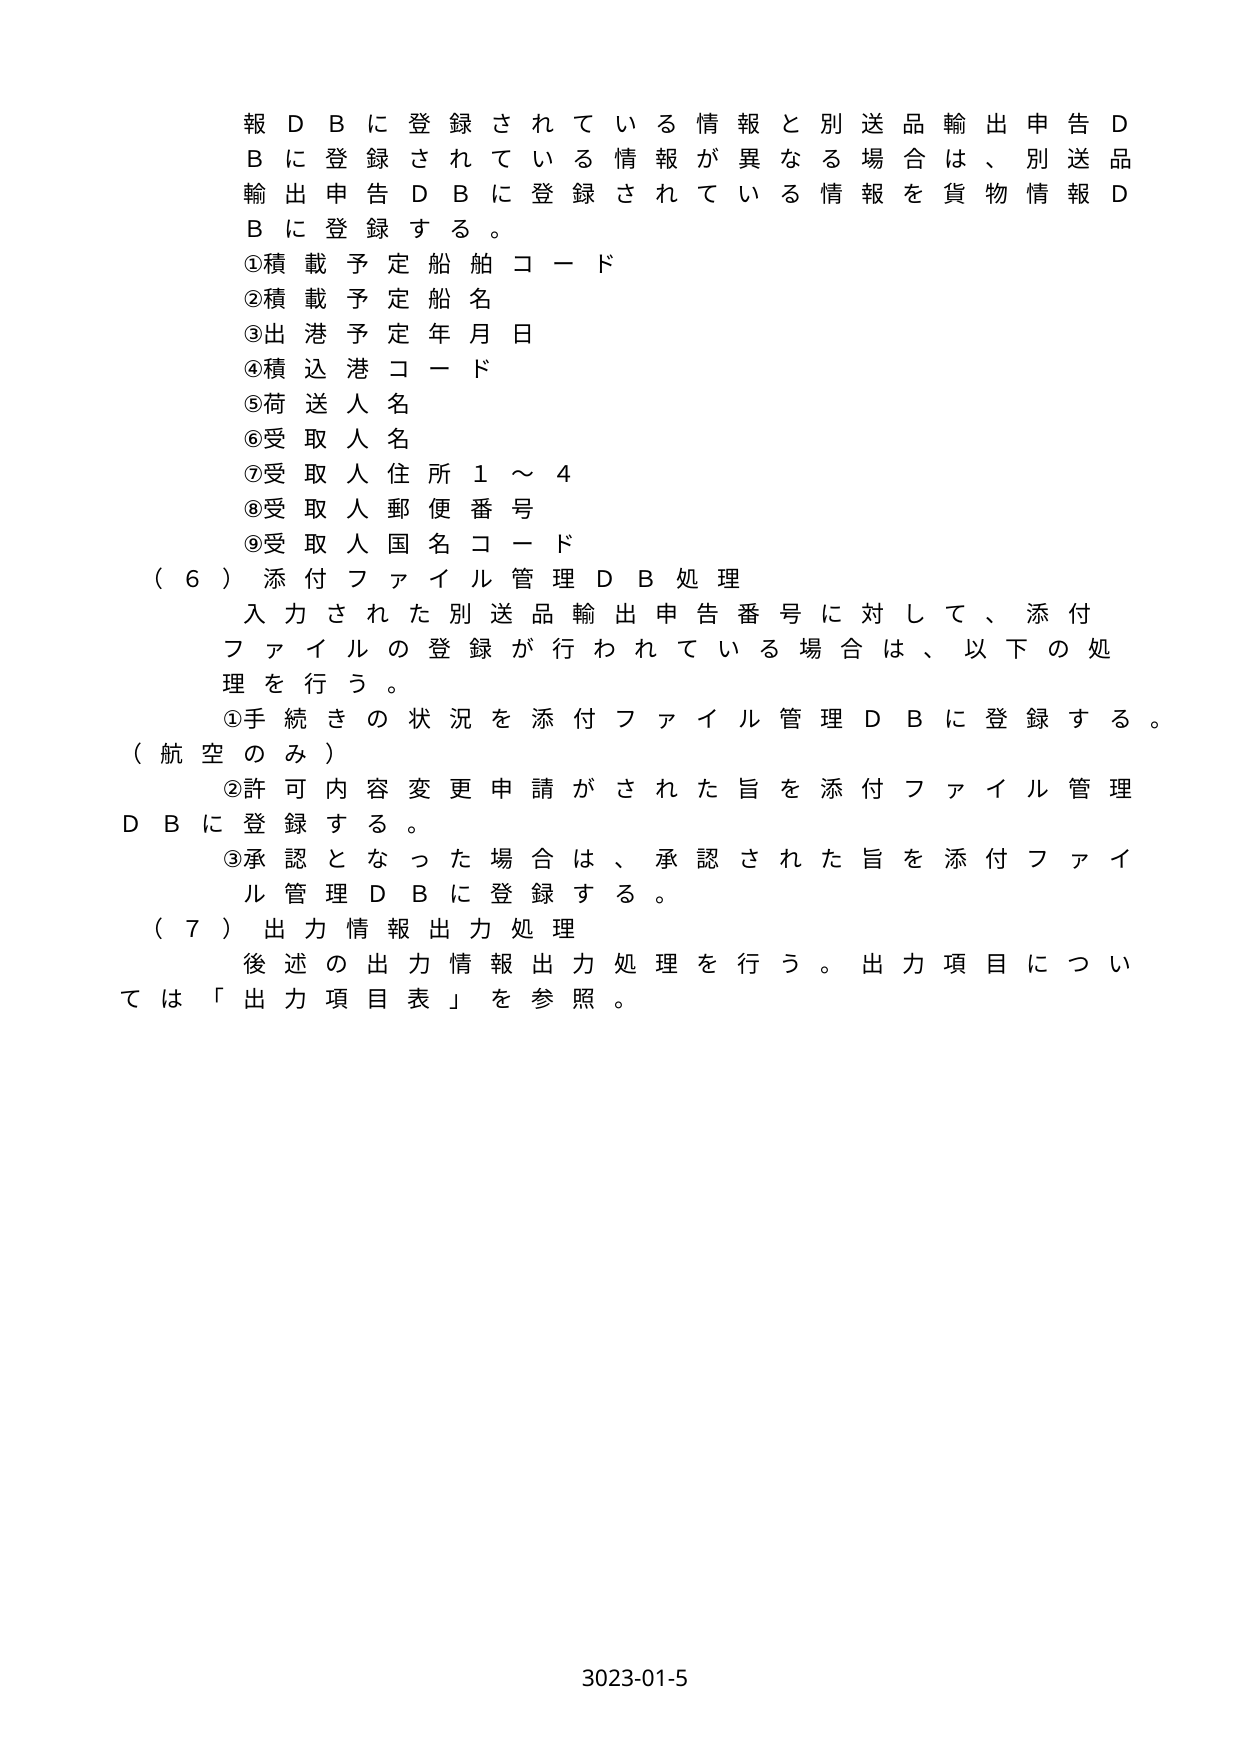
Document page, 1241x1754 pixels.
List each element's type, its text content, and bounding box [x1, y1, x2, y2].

text ⑦受取人住所１～４ [223, 455, 1150, 490]
text ②許可内容変更申請がされた旨を添付ファイル管理ＤＢに登録する。 [119, 770, 1150, 840]
text ①積載予定船舶コード [119, 245, 1150, 280]
text ①手続きの状況を添付ファイル管理ＤＢに登録する。（航空のみ） [119, 700, 1150, 770]
text ②積載予定船名 [119, 280, 1150, 315]
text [161, 105, 1150, 245]
text （６）添付ファイル管理ＤＢ処理 [119, 560, 1150, 595]
text 入力された別送品輸出申告番号に対して、添付ファイルの登録が行われている場合は、以下の処理を行う。 [202, 595, 1150, 700]
text （７）出力情報出力処理 [119, 910, 1150, 945]
text ⑥受取人名 [223, 420, 1150, 455]
text 後述の出力情報出力処理を行う。出力項目については「出力項目表」を参照。 [119, 945, 1150, 1015]
text ③出港予定年月日 [119, 315, 1150, 350]
text ⑧受取人郵便番号 [223, 490, 1150, 525]
text ④積込港コード [119, 350, 1150, 385]
text ⑨受取人国名コード [223, 525, 1150, 560]
text ⑤荷送人名 [119, 385, 1150, 420]
text ③承認となった場合は、承認された旨を添付ファイル管理ＤＢに登録する。 [202, 840, 1150, 910]
